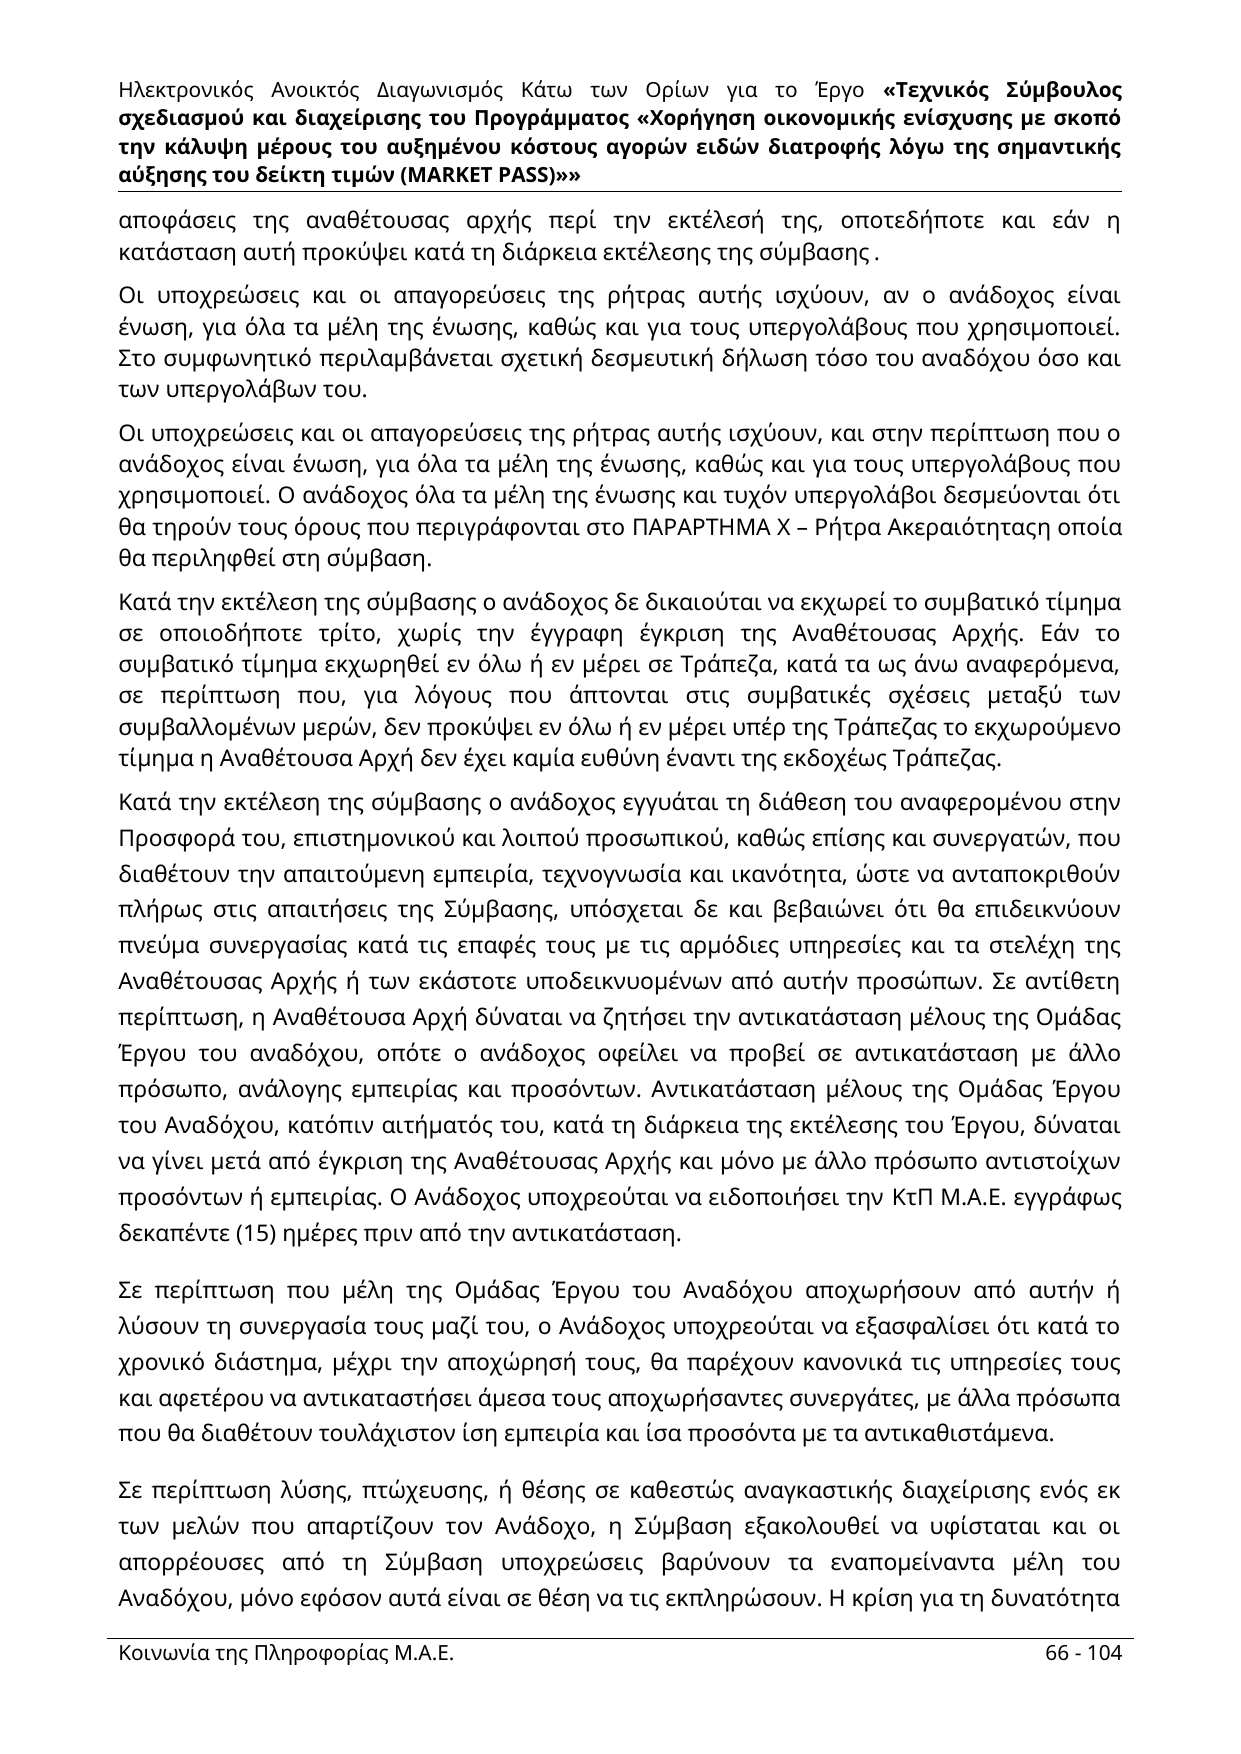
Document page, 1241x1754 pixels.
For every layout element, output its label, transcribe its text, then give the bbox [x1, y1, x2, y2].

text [118, 204, 1122, 267]
text Οι υποχρεώσεις και οι απαγορεύσεις της ρήτρας αυτής ισχύουν, και στην περίπτωση που ο ανάδοχος είναι ένωση, για όλα τα μέλη της ένωσης, καθώς και για τους υπεργολάβους που χρησιμοποιεί. Ο ανάδοχος όλα τα μέλη της ένωσης και τυχόν υπεργολάβοι δεσμεύονται ότι θα τηρούν τους όρους που περιγράφονται στο ΠΑΡΑΡΤΗΜΑ X – Ρήτρα Ακεραιότηταςη οποία θα περιληφθεί στη σύμβαση. [118, 417, 1122, 573]
text Σε περίπτωση που μέλη της Ομάδας Έργου του Αναδόχου αποχωρήσουν από αυτήν ή λύσουν τη συνεργασία τους μαζί του, ο Ανάδοχος υποχρεούται να εξασφαλίσει ότι κατά το χρονικό διάστημα, μέχρι την αποχώρησή τους, θα παρέχουν κανονικά τις υπηρεσίες τους και αφετέρου να αντικαταστήσει άμεσα τους αποχωρήσαντες συνεργάτες, με άλλα πρόσωπα που θα διαθέτουν τουλάχιστον ίση εμπειρία και ίσα προσόντα με τα αντικαθιστάμενα. [118, 1274, 1122, 1449]
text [118, 1474, 1122, 1613]
text Κατά την εκτέλεση της σύμβασης ο ανάδοχος εγγυάται τη διάθεση του αναφερομένου στην Προσφορά του, επιστημονικού και λοιπού προσωπικού, καθώς επίσης και συνεργατών, που διαθέτουν την απαιτούμενη εμπειρία, τεχνογνωσία και ικανότητα, ώστε να ανταποκριθούν πλήρως στις απαιτήσεις της Σύμβασης, υπόσχεται δε και βεβαιώνει ότι θα επιδεικνύουν πνεύμα συνεργασίας κατά τις επαφές τους με τις αρμόδιες υπηρεσίες και τα στελέχη της Αναθέτουσας Αρχής ή των εκάστοτε υποδεικνυομένων από αυτήν προσώπων. Σε αντίθετη περίπτωση, η Αναθέτουσα Αρχή δύναται να ζητήσει την αντικατάσταση μέλους της Ομάδας Έργου του αναδόχου, οπότε ο ανάδοχος οφείλει να προβεί σε αντικατάσταση με άλλο πρόσωπο, ανάλογης εμπειρίας και προσόντων. Αντικατάσταση μέλους της Ομάδας Έργου του Αναδόχου, κατόπιν αιτήματός του, κατά τη διάρκεια της εκτέλεσης του Έργου, δύναται να γίνει μετά από έγκριση της Αναθέτουσας Αρχής και μόνο με άλλο πρόσωπο αντιστοίχων προσόντων ή εμπειρίας. Ο Ανάδοχος υποχρεούται να ειδοποιήσει την ΚτΠ Μ.Α.Ε. εγγράφως δεκαπέντε (15) ημέρες πριν από την αντικατάσταση. [118, 786, 1122, 1248]
text Οι υποχρεώσεις και οι απαγορεύσεις της ρήτρας αυτής ισχύουν, αν ο ανάδοχος είναι ένωση, για όλα τα μέλη της ένωσης, καθώς και για τους υπεργολάβους που χρησιμοποιεί. Στο συμφωνητικό περιλαμβάνεται σχετική δεσμευτική δήλωση τόσο του αναδόχου όσο και των υπεργολάβων του. [118, 279, 1122, 404]
text Κατά την εκτέλεση της σύμβασης ο ανάδοχος δε δικαιούται να εκχωρεί το συμβατικό τίμημα σε οποιοδήποτε τρίτο, χωρίς την έγγραφη έγκριση της Αναθέτουσας Αρχής. Εάν το συμβατικό τίμημα εκχωρηθεί εν όλω ή εν μέρει σε Τράπεζα, κατά τα ως άνω αναφερόμενα, σε περίπτωση που, για λόγους που άπτονται στις συμβατικές σχέσεις μεταξύ των συμβαλλομένων μερών, δεν προκύψει εν όλω ή εν μέρει υπέρ της Τράπεζας το εκχωρούμενο τίμημα η Αναθέτουσα Αρχή δεν έχει καμία ευθύνη έναντι της εκδοχέως Τράπεζας. [118, 586, 1122, 773]
